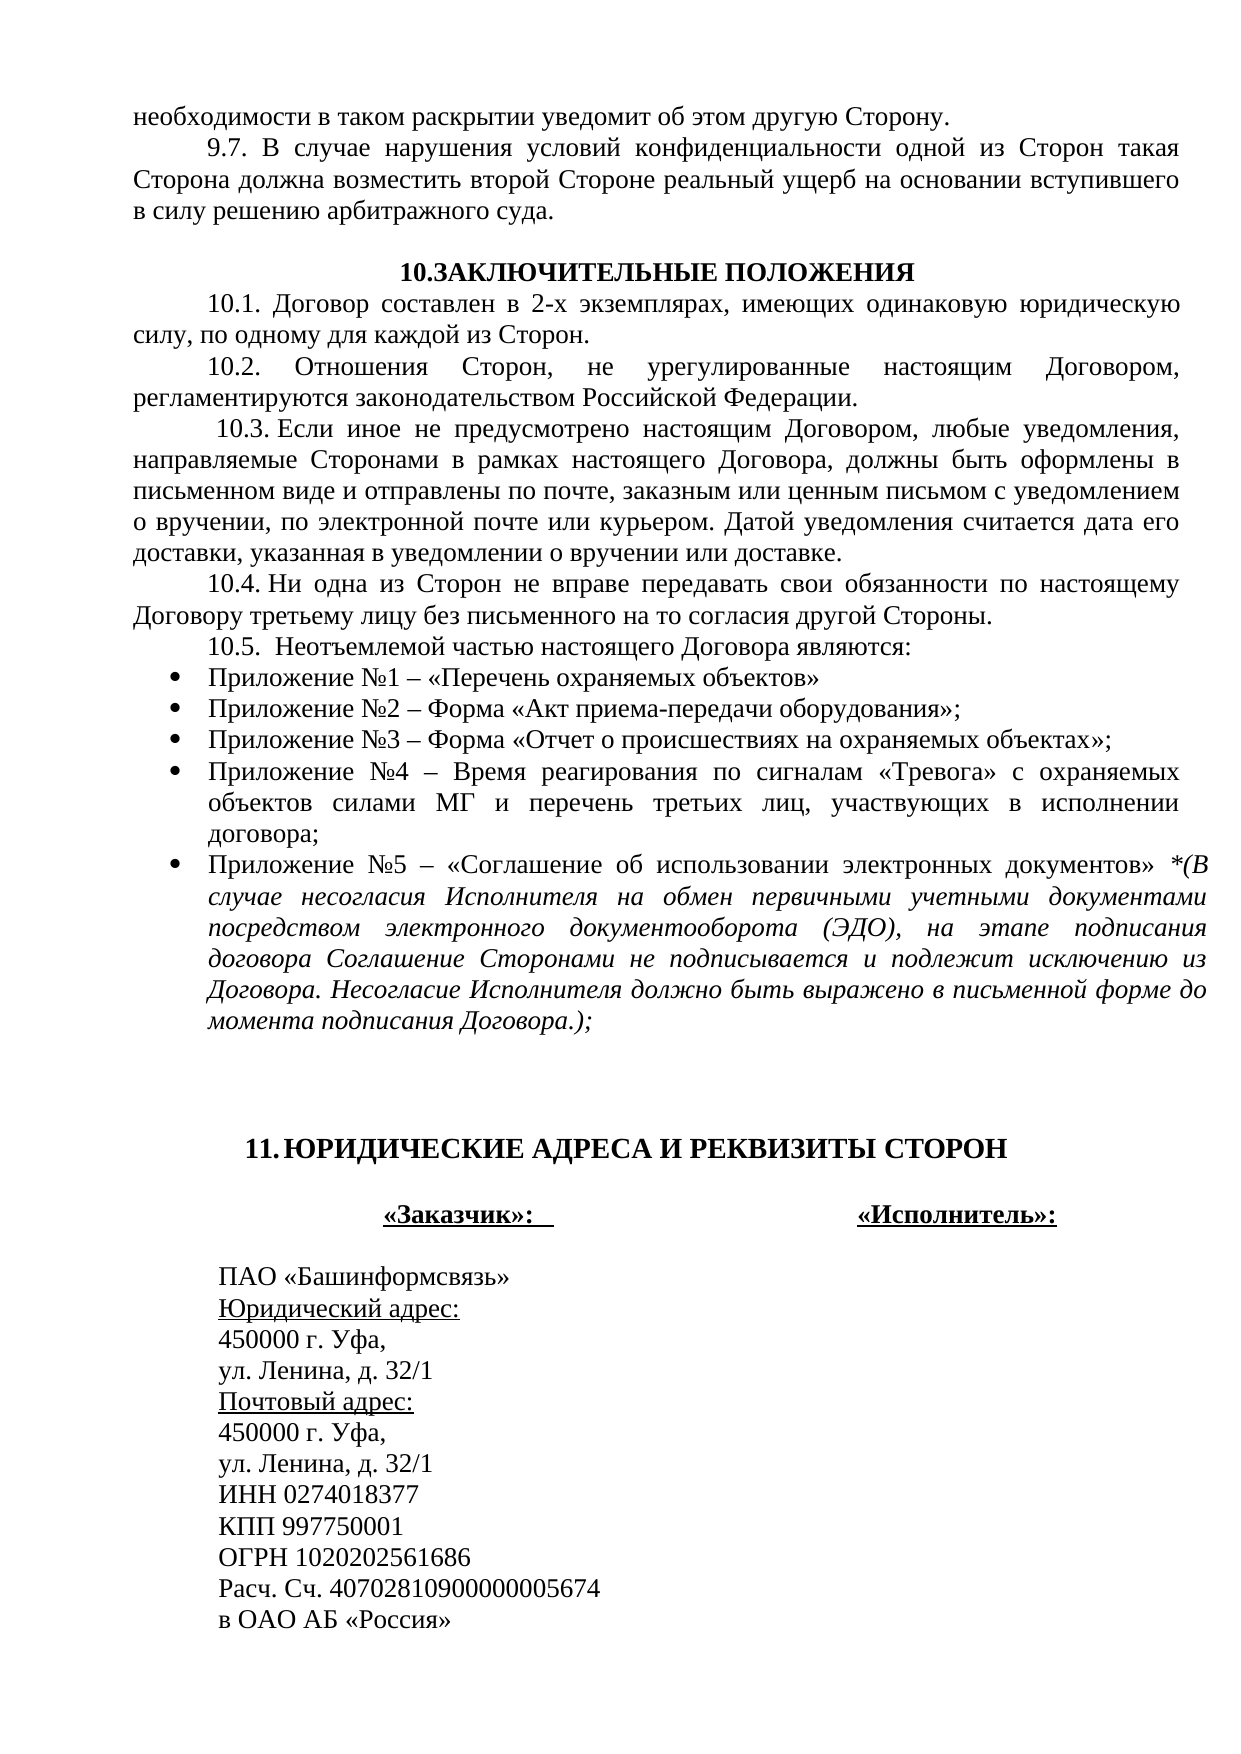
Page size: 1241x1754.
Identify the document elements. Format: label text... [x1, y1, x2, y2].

table_header «Исполнитель»: [710, 1198, 1204, 1634]
list Приложение №2 – Форма «Акт приема-передачи оборудования»; [170, 692, 1181, 723]
text 10.3. Если иное не предусмотрено настоящим Договором, любые уведомления, направляемые Сторонами в рамках настоящего Договора, должны быть оформлены в письменном виде и отправлены по почте, заказным или ценным письмом с уведомлением о вручении, по электронной почте или курьером. Датой уведомления считается дата его доставки, указанная в уведомлении о вручении или доставке. [133, 412, 1181, 568]
list 10.ЗАКЛЮЧИТЕЛЬНЫЕ ПОЛОЖЕНИЯ [133, 256, 1181, 287]
list Приложение №4 – Время реагирования по сигналам «Тревога» с охраняемых объектов силами МГ и перечень третьих лиц, участвующих в исполнении договора; [170, 755, 1181, 848]
list Приложение №5 – «Соглашение об использовании электронных документов» *(В случае несогласия Исполнителя на обмен первичными учетными документами посредством электронного документооборота (ЭДО), на этапе подписания договора Соглашение Сторонами не подписывается и подлежит исключению из Договора. Несогласие Исполнителя должно быть выражено в письменной форме до момента подписания Договора.); [170, 848, 1211, 1035]
list Приложение №1 – «Перечень охраняемых объектов» [170, 661, 1181, 692]
text 10.5. Неотъемлемой частью настоящего Договора являются: [133, 630, 1181, 661]
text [133, 100, 1181, 132]
list Приложение №3 – Форма «Отчет о происшествиях на охраняемых объектах»; [170, 723, 1181, 755]
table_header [207, 1198, 710, 1634]
text 10.1. Договор составлен в 2-х экземплярах, имеющих одинаковую юридическую силу, по одному для каждой из Сторон. [133, 287, 1181, 349]
text 10.2. Отношения Сторон, не урегулированные настоящим Договором, регламентируются законодательством Российской Федерации. [133, 349, 1181, 412]
list ЮРИДИЧЕСКИЕ АДРЕСА И РЕКВИЗИТЫ СТОРОН [244, 1131, 1181, 1165]
text 10.4. Ни одна из Сторон не вправе передавать свои обязанности по настоящему Договору третьему лицу без письменного на то согласия другой Стороны. [133, 568, 1181, 630]
text 9.7. В случае нарушения условий конфиденциальности одной из Сторон такая Сторона должна возместить второй Стороне реальный ущерб на основании вступившего в силу решению арбитражного суда. [133, 132, 1181, 225]
